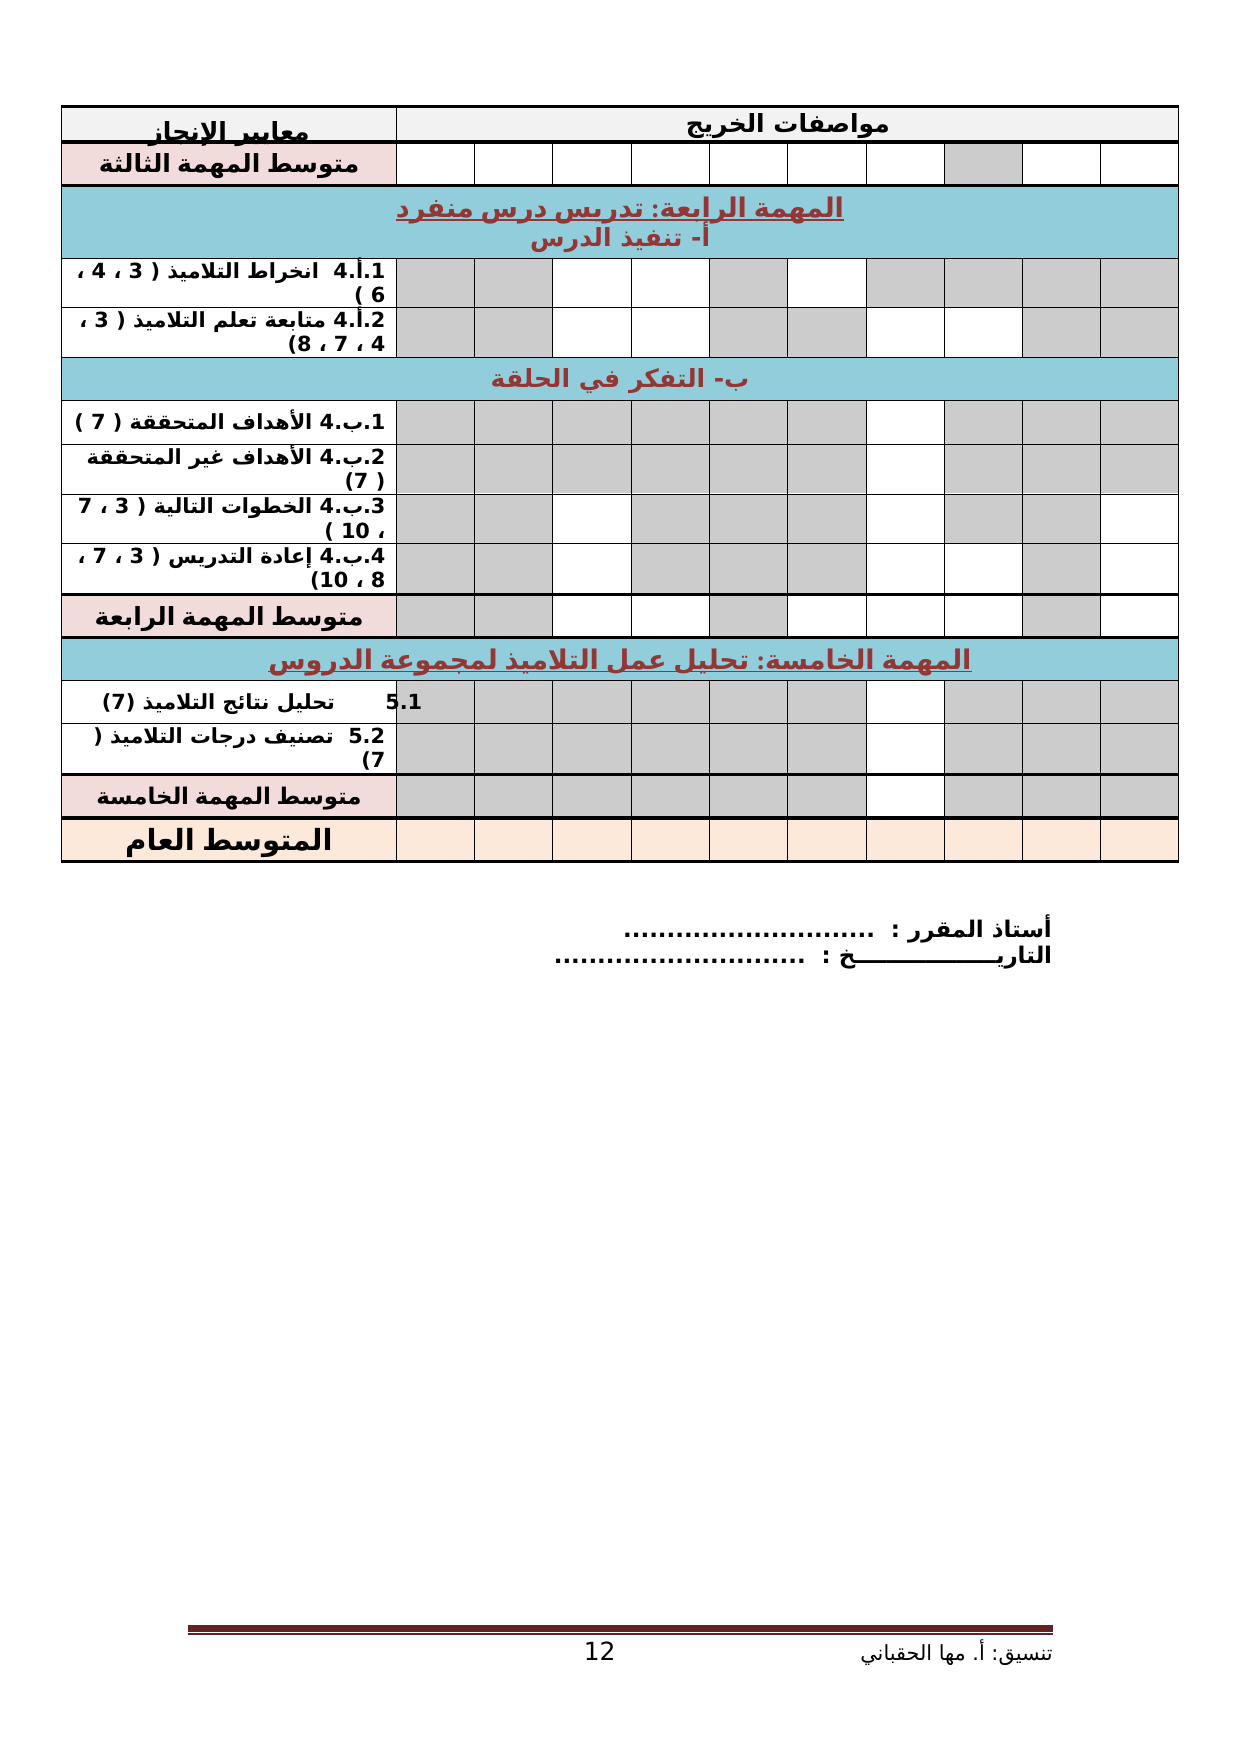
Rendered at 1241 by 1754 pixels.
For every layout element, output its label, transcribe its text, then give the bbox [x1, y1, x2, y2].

table_cell 3.ب.4 الخطوات التالية ( 3 ، 7 ، 10 ) [62, 495, 396, 543]
table_cell [867, 544, 944, 593]
table_cell [867, 724, 944, 773]
table_cell [397, 401, 474, 444]
table_cell [475, 308, 552, 357]
table_cell [553, 681, 631, 723]
table_cell [867, 308, 944, 357]
table_cell [553, 596, 631, 636]
table_cell [397, 259, 474, 307]
table_cell [945, 144, 1022, 184]
table_cell [632, 259, 709, 307]
table_cell [945, 495, 1022, 543]
table_cell [1101, 308, 1178, 357]
table_cell [867, 144, 944, 184]
table_cell [1023, 144, 1100, 184]
table_cell [397, 776, 474, 816]
table_cell [475, 144, 552, 184]
table_header مواصفات الخريج [397, 108, 1178, 140]
table_cell [1101, 596, 1178, 636]
table_header معايير الإنجاز [62, 108, 396, 140]
table_cell [632, 820, 709, 860]
table_cell 1.أ.4 انخراط التلاميذ ( 3 ، 4 ، 6 ) [62, 259, 396, 307]
table_cell 5.2 تصنيف درجات التلاميذ (7) [62, 724, 396, 773]
table_cell [397, 820, 474, 860]
table_cell [632, 144, 709, 184]
table_cell [1101, 495, 1178, 543]
table_cell [475, 495, 552, 543]
table_cell [553, 308, 631, 357]
table_cell [632, 724, 709, 773]
table_cell متوسط المهمة الرابعة [62, 596, 396, 636]
table_cell [1101, 776, 1178, 816]
table_cell [945, 681, 1022, 723]
text التاريــــــــــــــــــخ : ............................. [187, 942, 1053, 969]
table_cell [553, 495, 631, 543]
table_cell [1101, 544, 1178, 593]
table_cell [710, 259, 787, 307]
table_cell [553, 401, 631, 444]
table_cell [867, 401, 944, 444]
table_cell [632, 596, 709, 636]
table_cell [1023, 681, 1100, 723]
table_cell [475, 681, 552, 723]
table_cell [1023, 724, 1100, 773]
table_cell [553, 144, 631, 184]
table_cell [397, 445, 474, 493]
table_cell [553, 445, 631, 493]
table_cell [1101, 681, 1178, 723]
table_cell [710, 820, 787, 860]
table_cell [1101, 259, 1178, 307]
table_cell [632, 544, 709, 593]
table_cell [1023, 259, 1100, 307]
table_cell [1023, 401, 1100, 444]
table_cell [397, 144, 474, 184]
table_cell [945, 596, 1022, 636]
table_cell [945, 445, 1022, 493]
table_cell [867, 596, 944, 636]
table_cell [553, 724, 631, 773]
table_cell [632, 495, 709, 543]
table_cell [475, 776, 552, 816]
table_cell [710, 401, 787, 444]
table_cell [1101, 401, 1178, 444]
table_cell [1023, 495, 1100, 543]
table_cell [1023, 445, 1100, 493]
table_cell [553, 820, 631, 860]
table_cell المهمة الخامسة: تحليل عمل التلاميذ لمجموعة الدروس [62, 639, 1178, 680]
table_cell [788, 495, 866, 543]
table_cell [788, 724, 866, 773]
table_cell المتوسط العام [62, 820, 396, 860]
table_cell [945, 724, 1022, 773]
table_cell [1101, 820, 1178, 860]
table_cell [397, 681, 474, 723]
table_cell [788, 445, 866, 493]
table_cell [788, 308, 866, 357]
table_cell [475, 401, 552, 444]
table_cell [632, 445, 709, 493]
table_cell [1023, 820, 1100, 860]
table_cell [788, 259, 866, 307]
table_cell المهمة الرابعة: تدريس درس منفرد أ- تنفيذ الدرس [62, 187, 1178, 258]
table_cell [788, 681, 866, 723]
table_cell [397, 596, 474, 636]
table_cell [867, 776, 944, 816]
table_cell [475, 820, 552, 860]
table_cell [475, 724, 552, 773]
table_cell [710, 445, 787, 493]
table_cell [1023, 308, 1100, 357]
table_cell متوسط المهمة الثالثة [62, 144, 396, 184]
table_cell [788, 144, 866, 184]
table_cell [1023, 596, 1100, 636]
table_cell [710, 596, 787, 636]
table_cell ب- التفكر في الحلقة [62, 358, 1178, 400]
table_cell [945, 259, 1022, 307]
table_cell [867, 820, 944, 860]
table_cell [632, 308, 709, 357]
table_cell 4.ب.4 إعادة التدريس ( 3 ، 7 ، 8 ، 10) [62, 544, 396, 593]
table_cell [788, 820, 866, 860]
table_cell [1023, 776, 1100, 816]
table_cell [945, 820, 1022, 860]
table_cell 2.ب.4 الأهداف غير المتحققة ( 7) [62, 445, 396, 493]
table_cell 2.أ.4 متابعة تعلم التلاميذ ( 3 ، 4 ، 7 ، 8) [62, 308, 396, 357]
table_cell [553, 259, 631, 307]
table_cell [788, 544, 866, 593]
table_cell [710, 724, 787, 773]
table_cell [397, 308, 474, 357]
table_cell [553, 776, 631, 816]
table_cell [867, 495, 944, 543]
table_cell [632, 681, 709, 723]
table_cell [632, 776, 709, 816]
table_cell [1101, 445, 1178, 493]
table_cell [945, 776, 1022, 816]
table_cell [475, 596, 552, 636]
table_cell [632, 401, 709, 444]
table_cell [397, 724, 474, 773]
table_cell [710, 776, 787, 816]
table_cell 1.ب.4 الأهداف المتحققة ( 7 ) [62, 401, 396, 444]
table_cell [1023, 544, 1100, 593]
table_cell [945, 308, 1022, 357]
text أستاذ المقرر : ............................. [187, 916, 1053, 942]
table_cell [945, 544, 1022, 593]
table_cell [867, 681, 944, 723]
table_cell [475, 544, 552, 593]
table_cell [867, 445, 944, 493]
table_cell [788, 596, 866, 636]
table_cell [867, 259, 944, 307]
table_cell [475, 259, 552, 307]
table_cell [397, 544, 474, 593]
table_cell [788, 776, 866, 816]
table_cell [710, 495, 787, 543]
table_cell [710, 681, 787, 723]
table_cell [397, 495, 474, 543]
table_cell [788, 401, 866, 444]
table_cell [710, 144, 787, 184]
table_cell [945, 401, 1022, 444]
table_cell [475, 445, 552, 493]
table_cell [1101, 724, 1178, 773]
table_cell متوسط المهمة الخامسة [62, 776, 396, 816]
table_cell تحليل نتائج التلاميذ (7) [62, 681, 396, 723]
table_cell [553, 544, 631, 593]
table_cell [1101, 144, 1178, 184]
table_cell [710, 308, 787, 357]
table_cell [710, 544, 787, 593]
